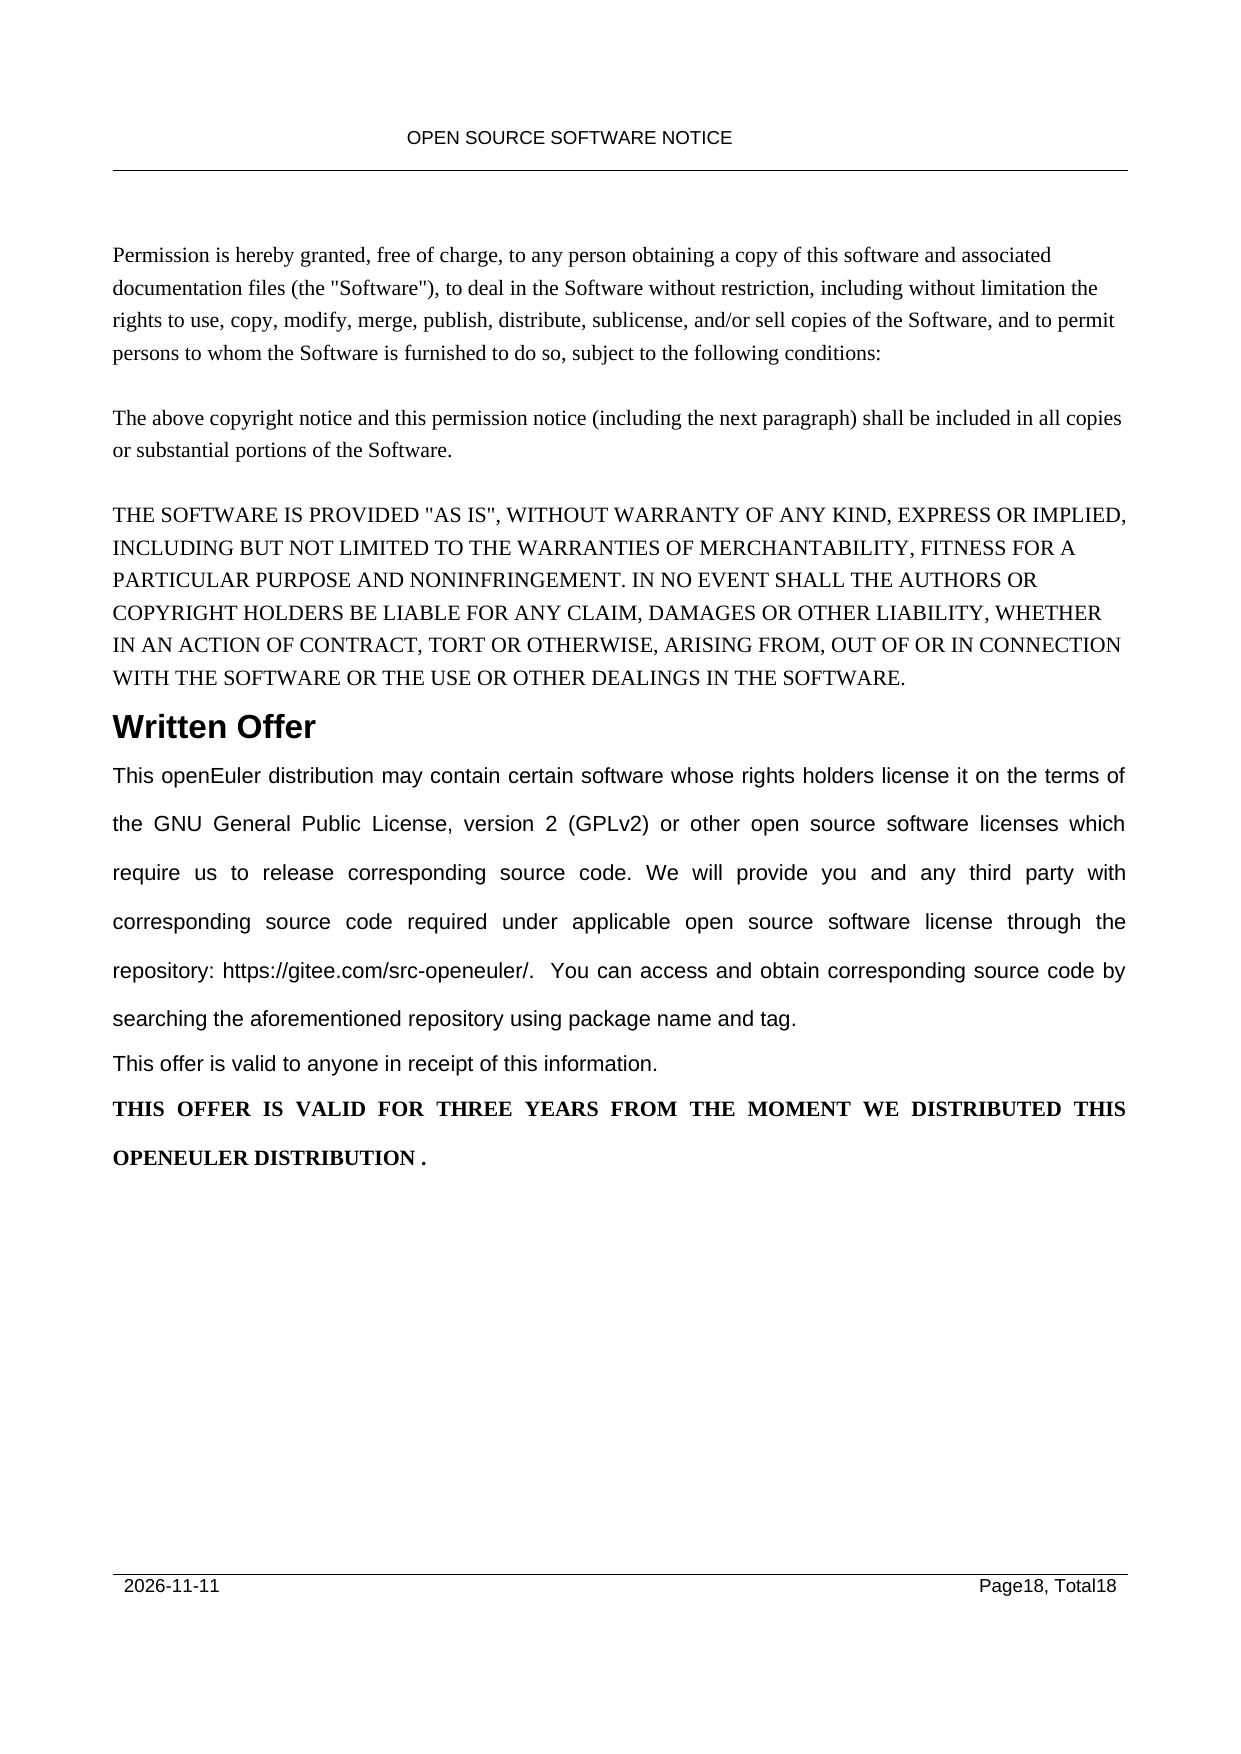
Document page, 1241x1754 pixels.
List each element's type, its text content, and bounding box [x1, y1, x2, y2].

text THIS OFFER IS VALID FOR THREE YEARS FROM THE MOMENT WE DISTRIBUTED THIS OPENEULER DISTRIBUTION . [112, 1093, 1128, 1174]
text This openEuler distribution may contain certain software whose rights holders license it on the terms of the GNU General Public License, version 2 (GPLv2) or other open source software licenses which require us to release corresponding source code. We will provide you and any third party with corresponding source code required under applicable open source software license through the repository: https://gitee.com/src-openeuler/. You can access and obtain corresponding source code by searching the aforementioned repository using package name and tag. [112, 759, 1128, 1035]
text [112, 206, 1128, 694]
text This offer is valid to anyone in receipt of this information. [112, 1048, 1128, 1080]
text Written Offer [112, 694, 1128, 759]
